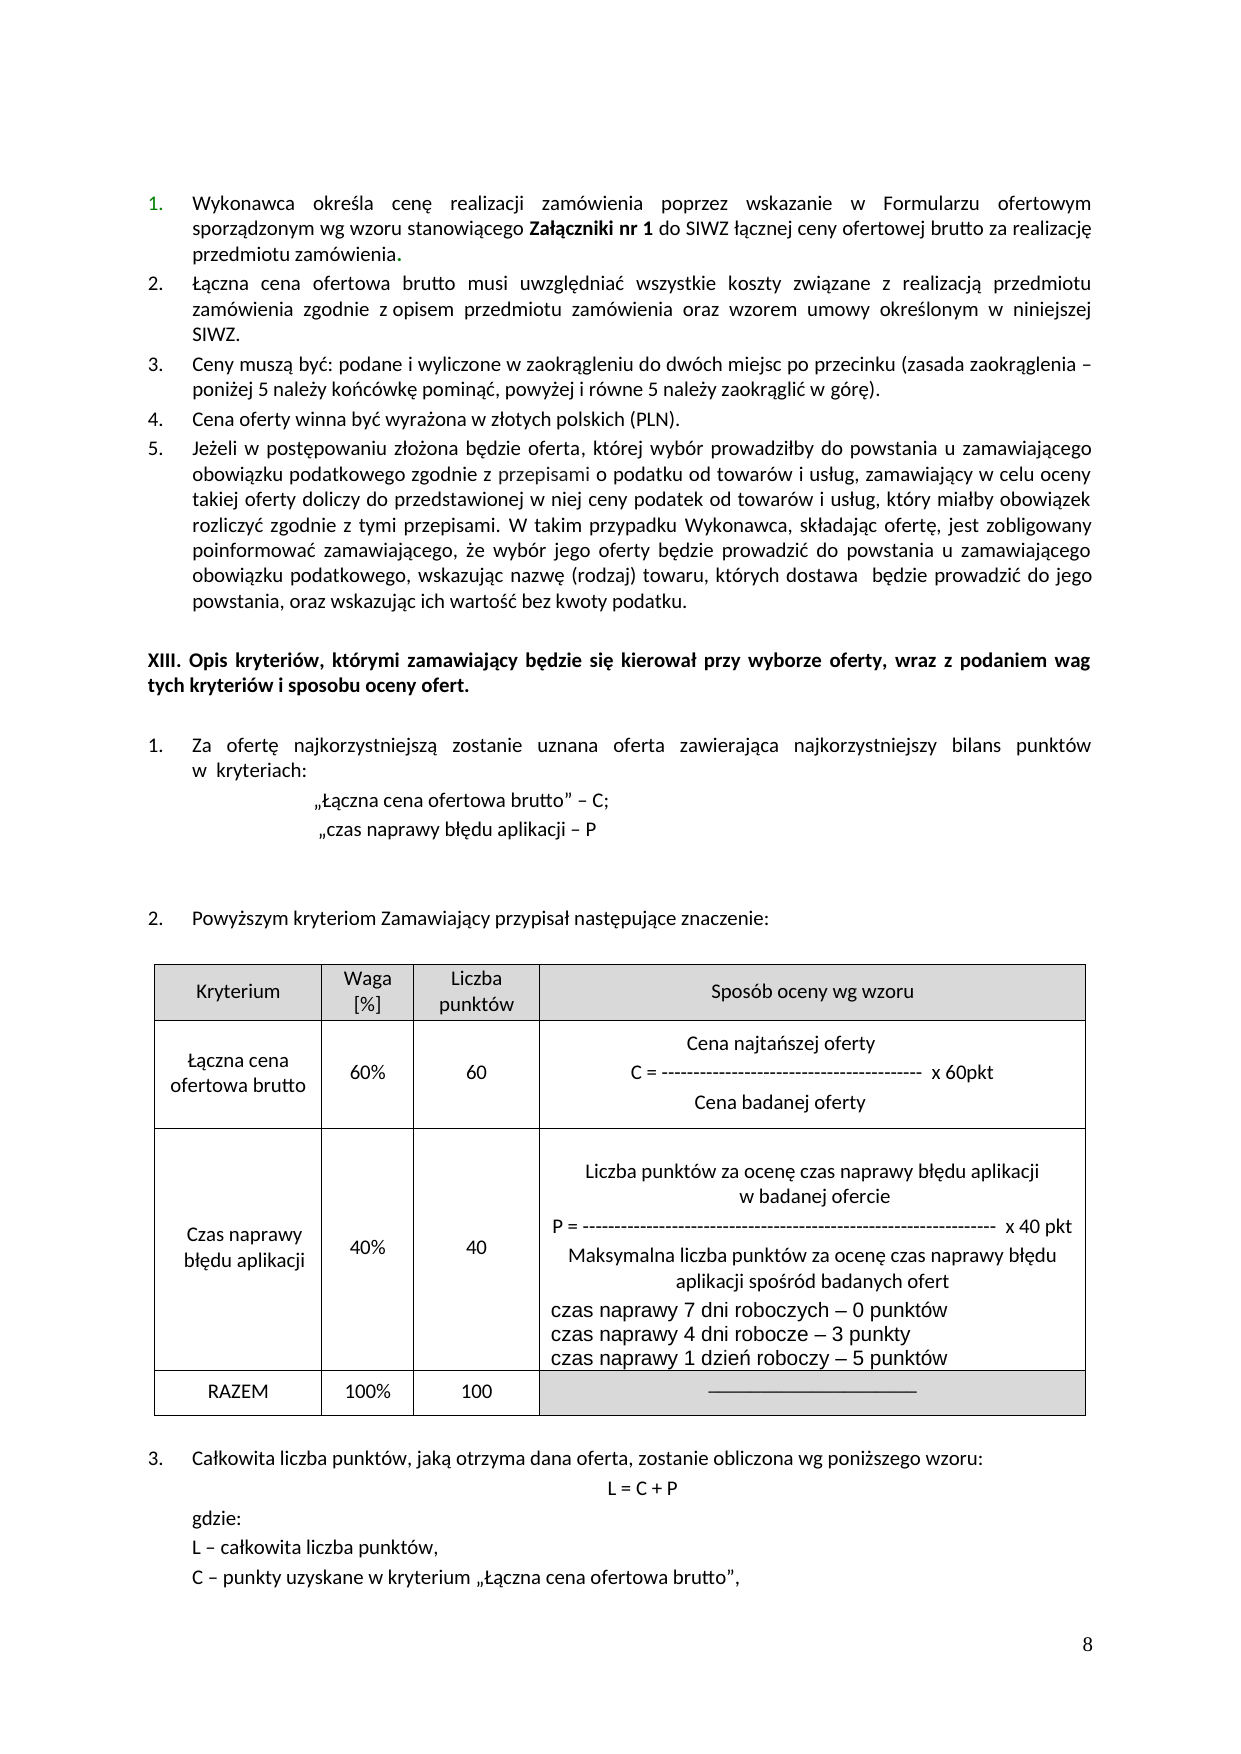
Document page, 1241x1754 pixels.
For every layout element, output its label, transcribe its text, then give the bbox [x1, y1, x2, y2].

list Za ofertę najkorzystniejszą zostanie uznana oferta zawierająca najkorzystniejszy bilans punktów w kryteriach: [148, 732, 1093, 783]
text L – całkowita liczba punktów, [192, 1534, 1093, 1560]
list Całkowita liczba punktów, jaką otrzyma dana oferta, zostanie obliczona wg poniższego wzoru: [148, 1446, 1093, 1471]
table_cell 60% [322, 1021, 413, 1127]
table_header Sposób oceny wg wzoru [540, 965, 1085, 1020]
list Wykonawca określa cenę realizacji zamówienia poprzez wskazanie w Formularzu ofertowym sporządzonym wg wzoru stanowiącego Załączniki nr 1 do SIWZ łącznej ceny ofertowej brutto za realizację przedmiotu zamówienia. [148, 190, 1093, 266]
table_header Kryterium [155, 965, 321, 1020]
list Cena oferty winna być wyrażona w złotych polskich (PLN). [148, 406, 1093, 431]
list Jeżeli w postępowaniu złożona będzie oferta, której wybór prowadziłby do powstania u zamawiającego obowiązku podatkowego zgodnie z przepisami o podatku od towarów i usług, zamawiający w celu oceny takiej oferty doliczy do przedstawionej w niej ceny podatek od towarów i usług, który miałby obowiązek rozliczyć zgodnie z tymi przepisami. W takim przypadku Wykonawca, składając ofertę, jest zobligowany poinformować zamawiającego, że wybór jego oferty będzie prowadzić do powstania u zamawiającego obowiązku podatkowego, wskazując nazwę (rodzaj) towaru, których dostawa będzie prowadzić do jego powstania, oraz wskazując ich wartość bez kwoty podatku. [148, 436, 1093, 613]
table_cell 40 [414, 1129, 539, 1369]
table_header Liczba punktów [414, 965, 539, 1020]
table_cell 100 [414, 1371, 539, 1415]
text „Łączna cena ofertowa brutto” – C; [313, 787, 1093, 812]
text C – punkty uzyskane w kryterium „Łączna cena ofertowa brutto”, [192, 1564, 1093, 1589]
table_cell ──────────────────── [540, 1371, 1085, 1415]
table_cell Liczba punktów za ocenę czas naprawy błędu aplikacji w badanej ofercie P = ----------------------------------------------------------------- x 40 pkt Maksymalna liczba punktów za ocenę czas naprawy błędu aplikacji spośród badanych ofert czas naprawy 7 dni roboczych – 0 punktów czas naprawy 4 dni robocze – 3 punkty czas naprawy 1 dzień roboczy – 5 punktów [540, 1129, 1085, 1369]
table_cell Czas naprawy błędu aplikacji [155, 1129, 321, 1369]
table_cell 100% [322, 1371, 413, 1415]
list Łączna cena ofertowa brutto musi uwzględniać wszystkie koszty związane z realizacją przedmiotu zamówienia zgodnie z opisem przedmiotu zamówienia oraz wzorem umowy określonym w niniejszej SIWZ. [148, 271, 1093, 347]
text L = C + P [192, 1475, 1093, 1501]
table_cell 40% [322, 1129, 413, 1369]
table_header Waga [%] [322, 965, 413, 1020]
list Powyższym kryteriom Zamawiający przypisał następujące znaczenie: [148, 905, 1093, 931]
table_cell RAZEM [155, 1371, 321, 1415]
list Ceny muszą być: podane i wyliczone w zaokrągleniu do dwóch miejsc po przecinku (zasada zaokrąglenia – poniżej 5 należy końcówkę pominąć, powyżej i równe 5 należy zaokrąglić w górę). [148, 351, 1093, 402]
table_cell Cena najtańszej oferty C = ----------------------------------------- x 60pkt Cena badanej oferty [540, 1021, 1085, 1127]
text gdzie: [192, 1505, 1093, 1530]
text „czas naprawy błędu aplikacji – P [313, 816, 1093, 842]
text XIII. Opis kryteriów, którymi zamawiający będzie się kierował przy wyborze oferty, wraz z podaniem wag tych kryteriów i sposobu oceny ofert. [148, 647, 1093, 698]
table_cell 60 [414, 1021, 539, 1127]
table_cell Łączna cena ofertowa brutto [155, 1021, 321, 1127]
